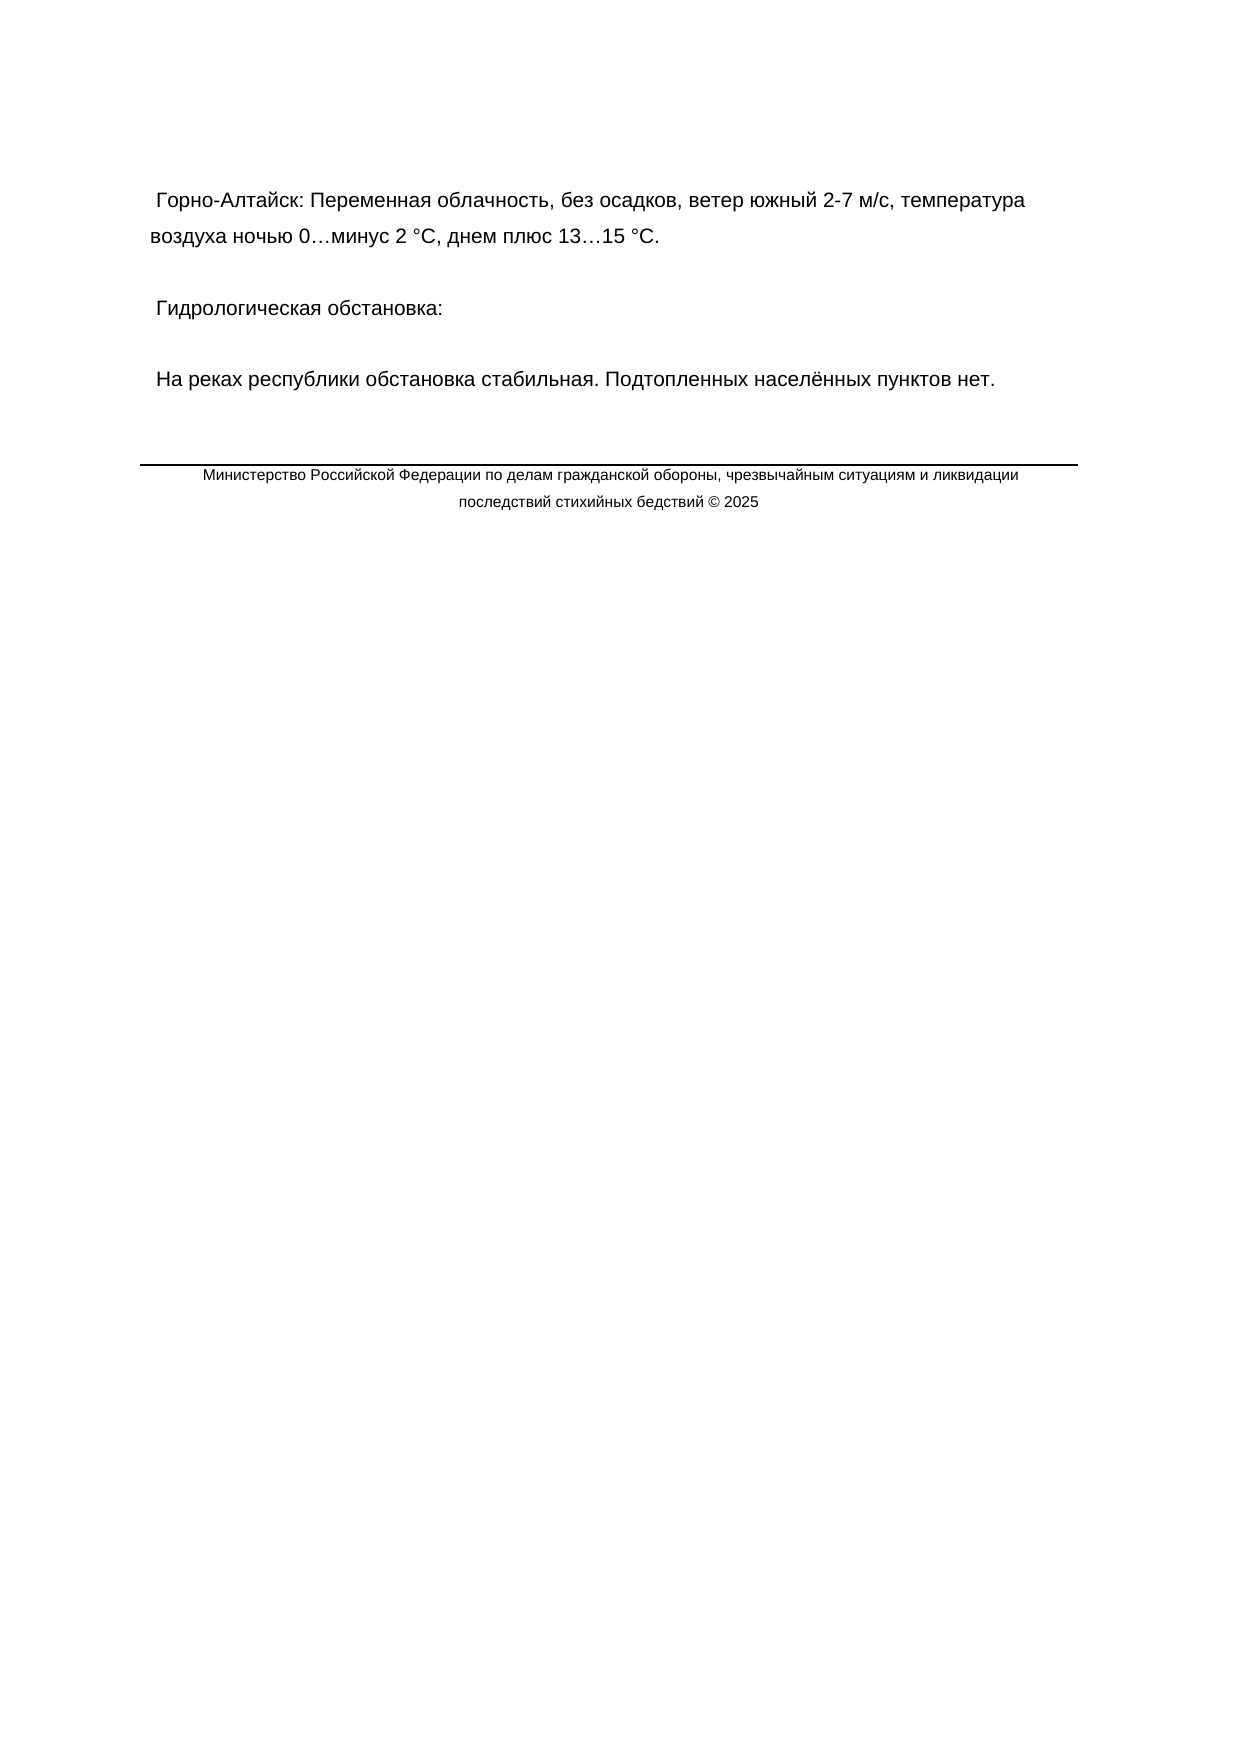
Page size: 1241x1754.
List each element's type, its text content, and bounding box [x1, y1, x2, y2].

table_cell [140, 150, 1078, 464]
table_cell Министерство Российской Федерации по делам гражданской обороны, чрезвычайным ситуациям и ликвидации последствий стихийных бедствий © 2025 [140, 466, 1078, 548]
